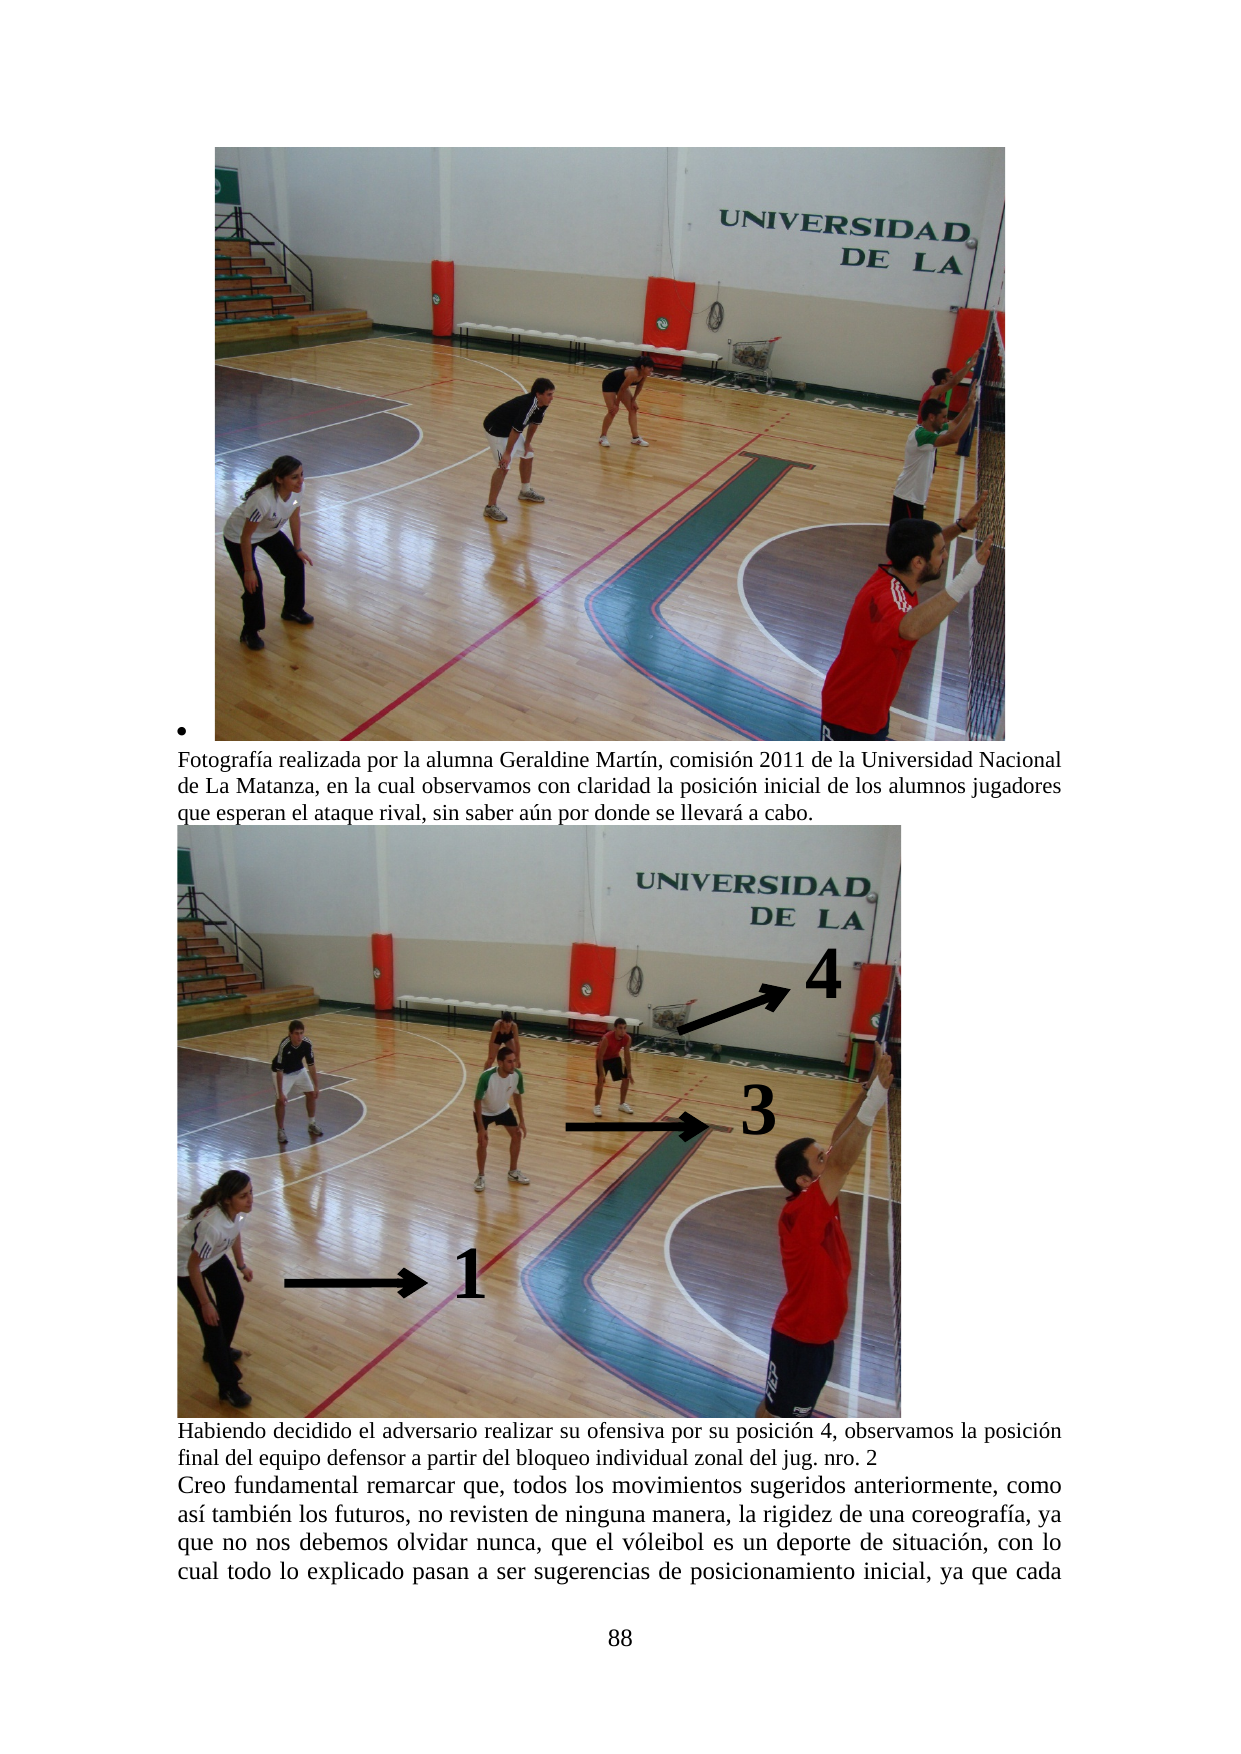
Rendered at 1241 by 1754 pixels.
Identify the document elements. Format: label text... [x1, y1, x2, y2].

text Fotografía realizada por la alumna Geraldine Martín, comisión 2011 de la Universidad Nacional de La Matanza, en la cual observamos con claridad la posición inicial de los alumnos jugadores que esperan el ataque rival, sin saber aún por donde se llevará a cabo. [177, 746, 1063, 825]
text Habiendo decidido el adversario realizar su ofensiva por su posición 4, observamos la posición final del equipo defensor a partir del bloqueo individual zonal del jug. nro. 2 [177, 1417, 1063, 1470]
picture [214, 147, 1006, 741]
picture [177, 825, 902, 1418]
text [177, 1470, 1063, 1585]
